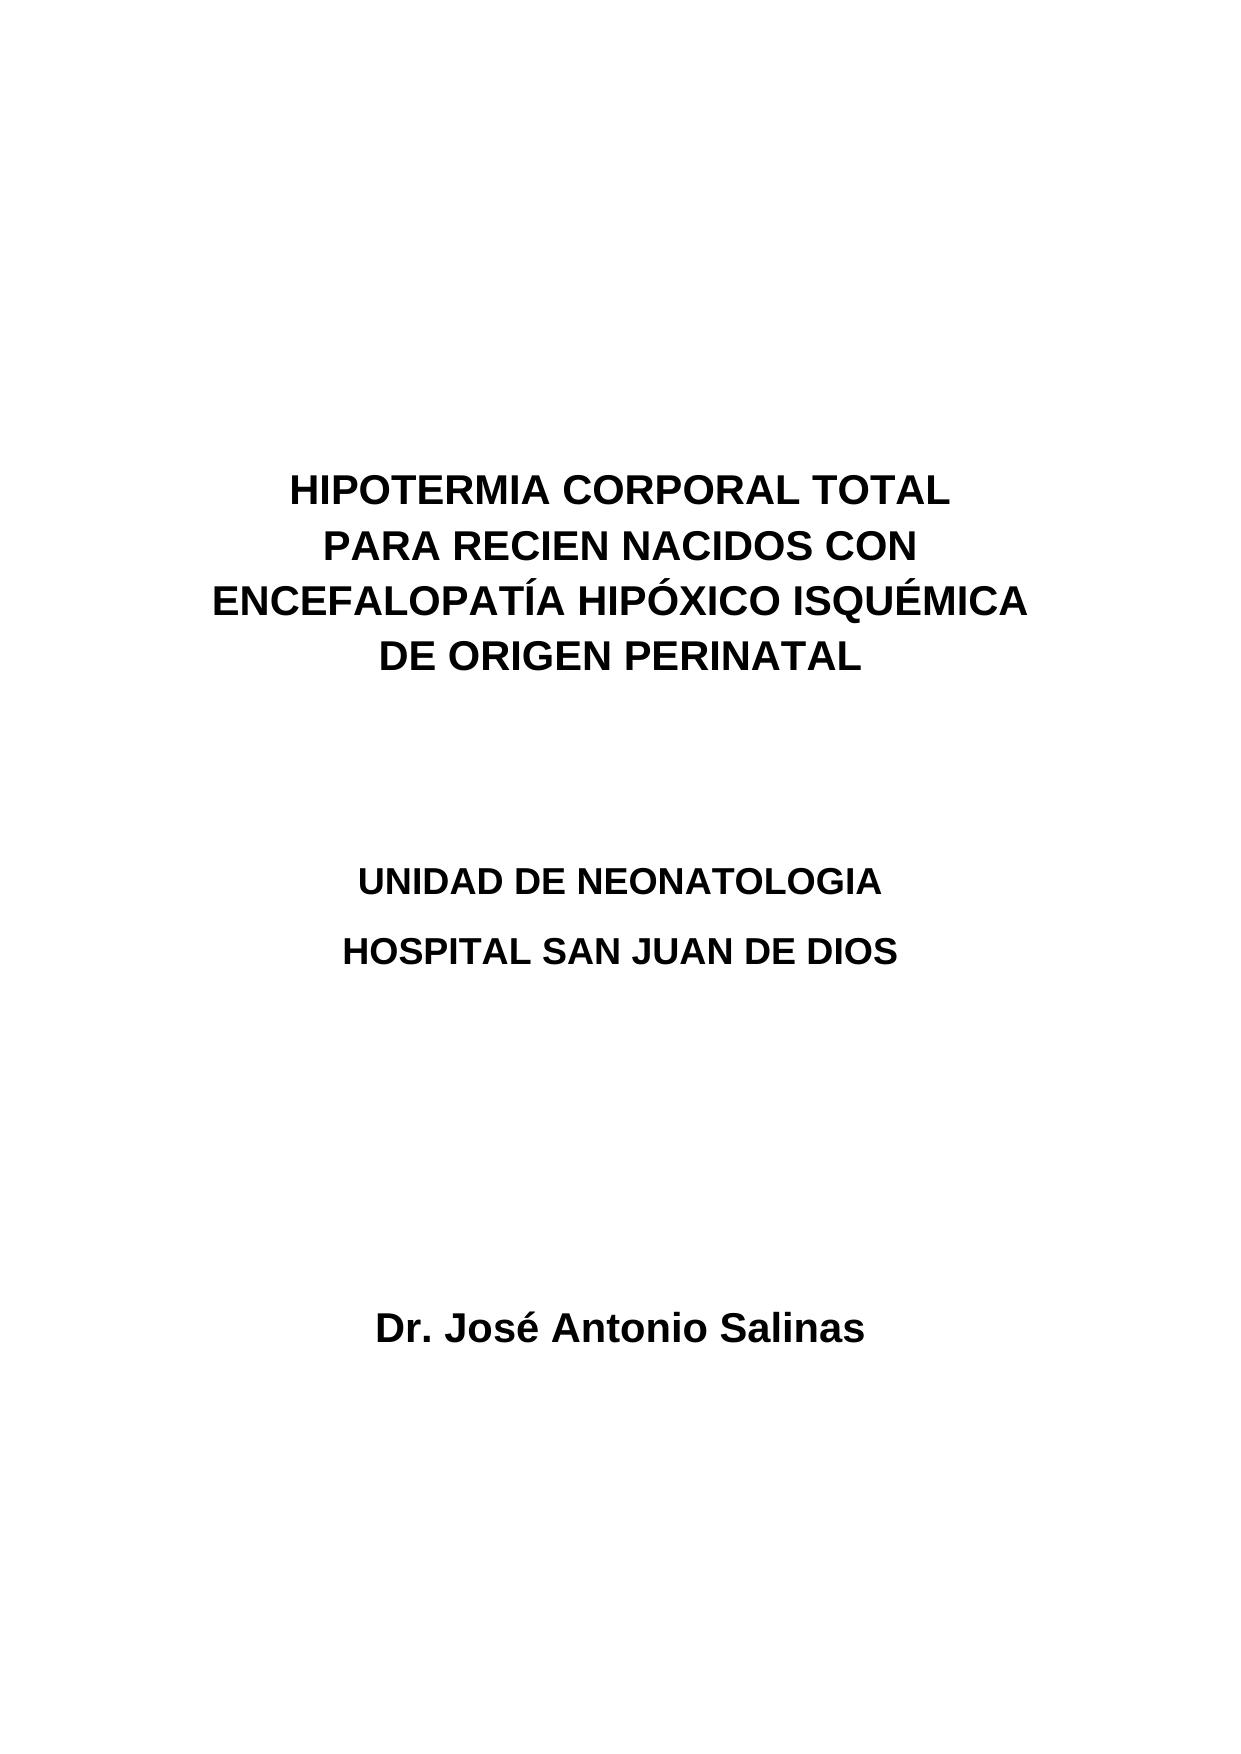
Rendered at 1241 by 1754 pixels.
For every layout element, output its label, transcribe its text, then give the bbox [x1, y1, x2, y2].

text Dr. José Antonio Salinas [177, 1303, 1063, 1351]
text HIPOTERMIA CORPORAL TOTAL PARA RECIEN NACIDOS CON ENCEFALOPATÍA HIPÓXICO ISQUÉMICA DE ORIGEN PERINATAL [177, 466, 1063, 679]
text HOSPITAL SAN JUAN DE DIOS [177, 929, 1063, 972]
text UNIDAD DE NEONATOLOGIA [177, 859, 1063, 902]
